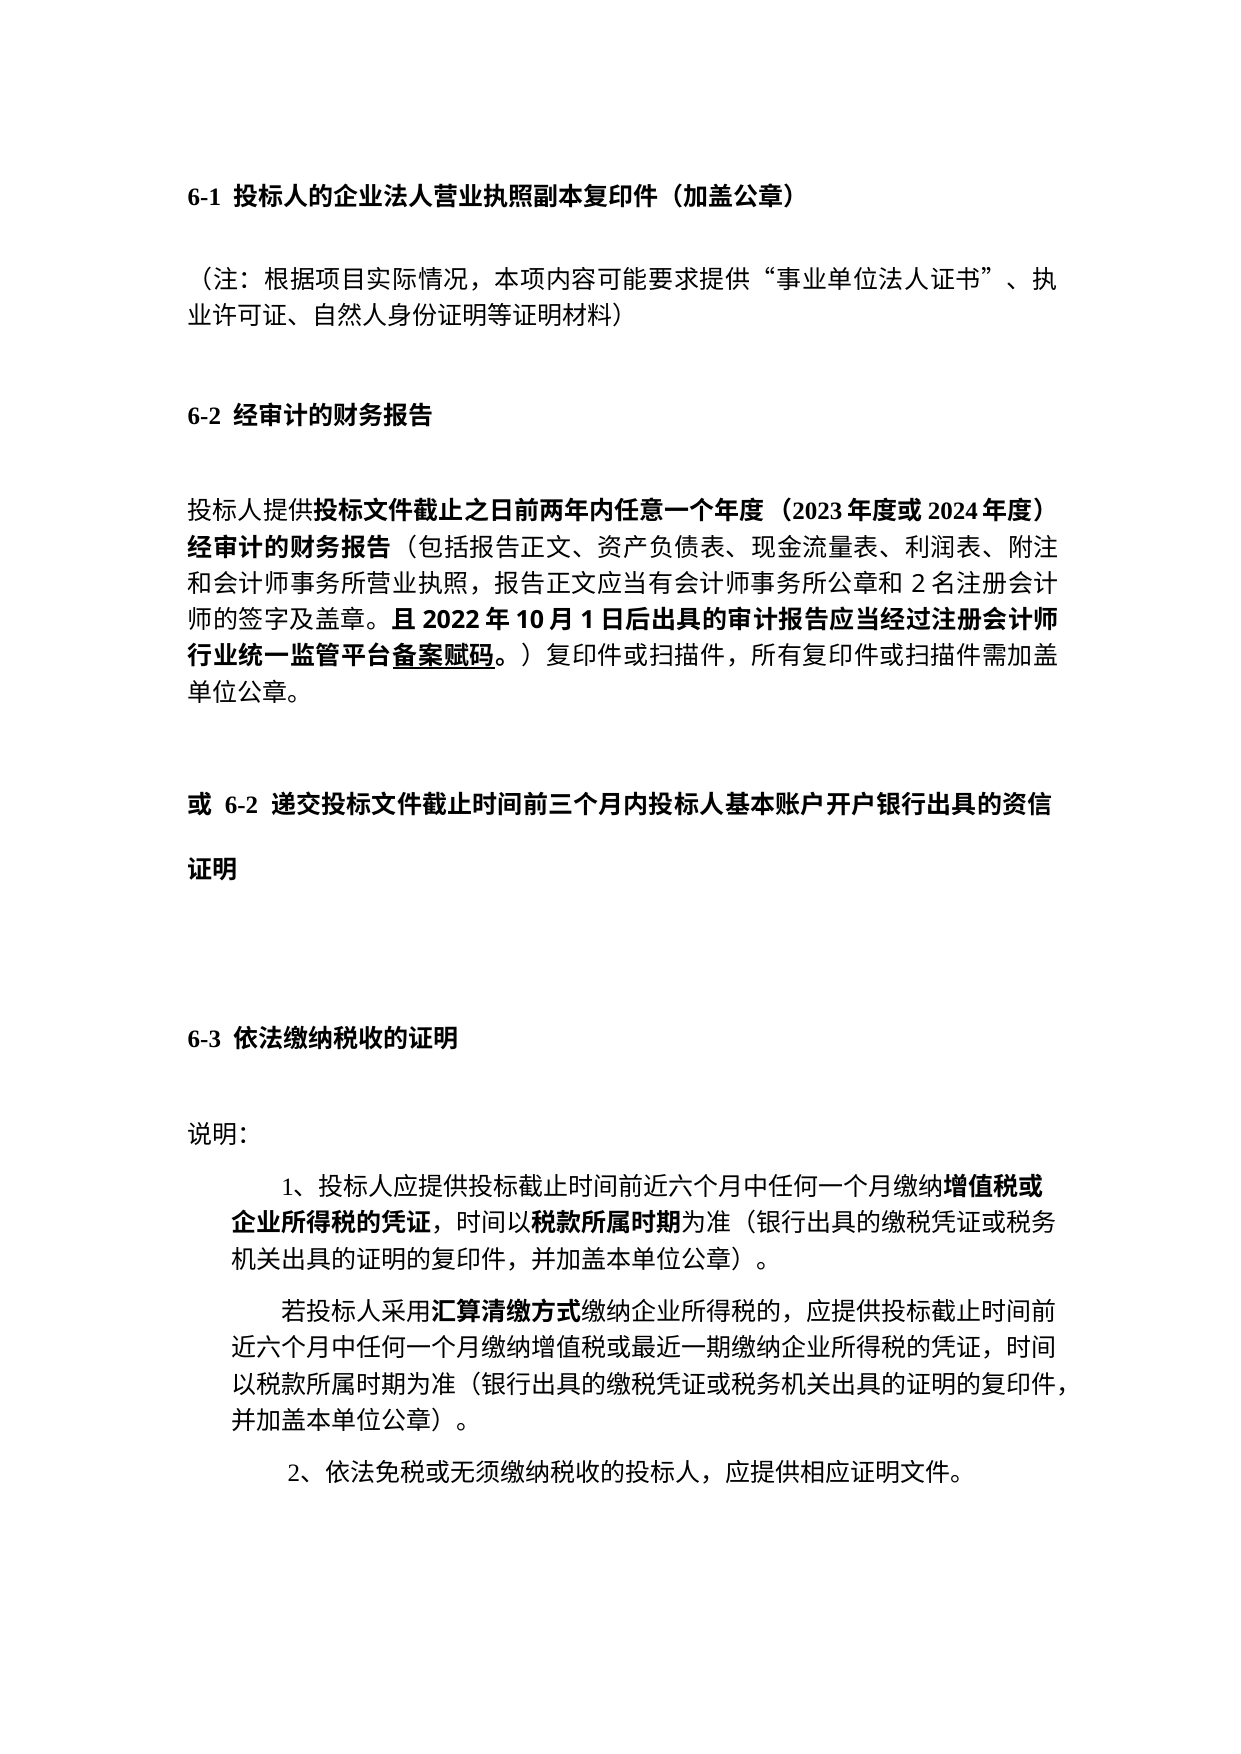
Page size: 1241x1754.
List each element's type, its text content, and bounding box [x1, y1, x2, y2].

text 6-2 经审计的财务报告 [187, 381, 1053, 446]
text 6-1 投标人的企业法人营业执照副本复印件（加盖公章） [187, 162, 1053, 227]
text 投标人提供投标文件截止之日前两年内任意一个年度（2023年度或2024年度）经审计的财务报告（包括报告正文、资产负债表、现金流量表、利润表、附注和会计师事务所营业执照，报告正文应当有会计师事务所公章和2名注册会计师的签字及盖章。且2022年10月1日后出具的审计报告应当经过注册会计师行业统一监管平台备案赋码。）复印件或扫描件，所有复印件或扫描件需加盖单位公章。 [187, 491, 1059, 708]
text 1、投标人应提供投标截止时间前近六个月中任何一个月缴纳增值税或企业所得税的凭证，时间以税款所属时期为准（银行出具的缴税凭证或税务机关出具的证明的复印件，并加盖本单位公章）。 [231, 1167, 1059, 1275]
text 或 6-2 递交投标文件截止时间前三个月内投标人基本账户开户银行出具的资信证明 [187, 770, 1053, 900]
text 6-3 依法缴纳税收的证明 [187, 1004, 1053, 1069]
text 说明： [187, 1114, 1059, 1150]
text 2、依法免税或无须缴纳税收的投标人，应提供相应证明文件。 [187, 1453, 1059, 1489]
text （注：根据项目实际情况，本项内容可能要求提供“事业单位法人证书”、执业许可证、自然人身份证明等证明材料） [187, 259, 1059, 332]
text 若投标人采用汇算清缴方式缴纳企业所得税的，应提供投标截止时间前近六个月中任何一个月缴纳增值税或最近一期缴纳企业所得税的凭证，时间以税款所属时期为准（银行出具的缴税凭证或税务机关出具的证明的复印件，并加盖本单位公章）。 [231, 1292, 1059, 1437]
